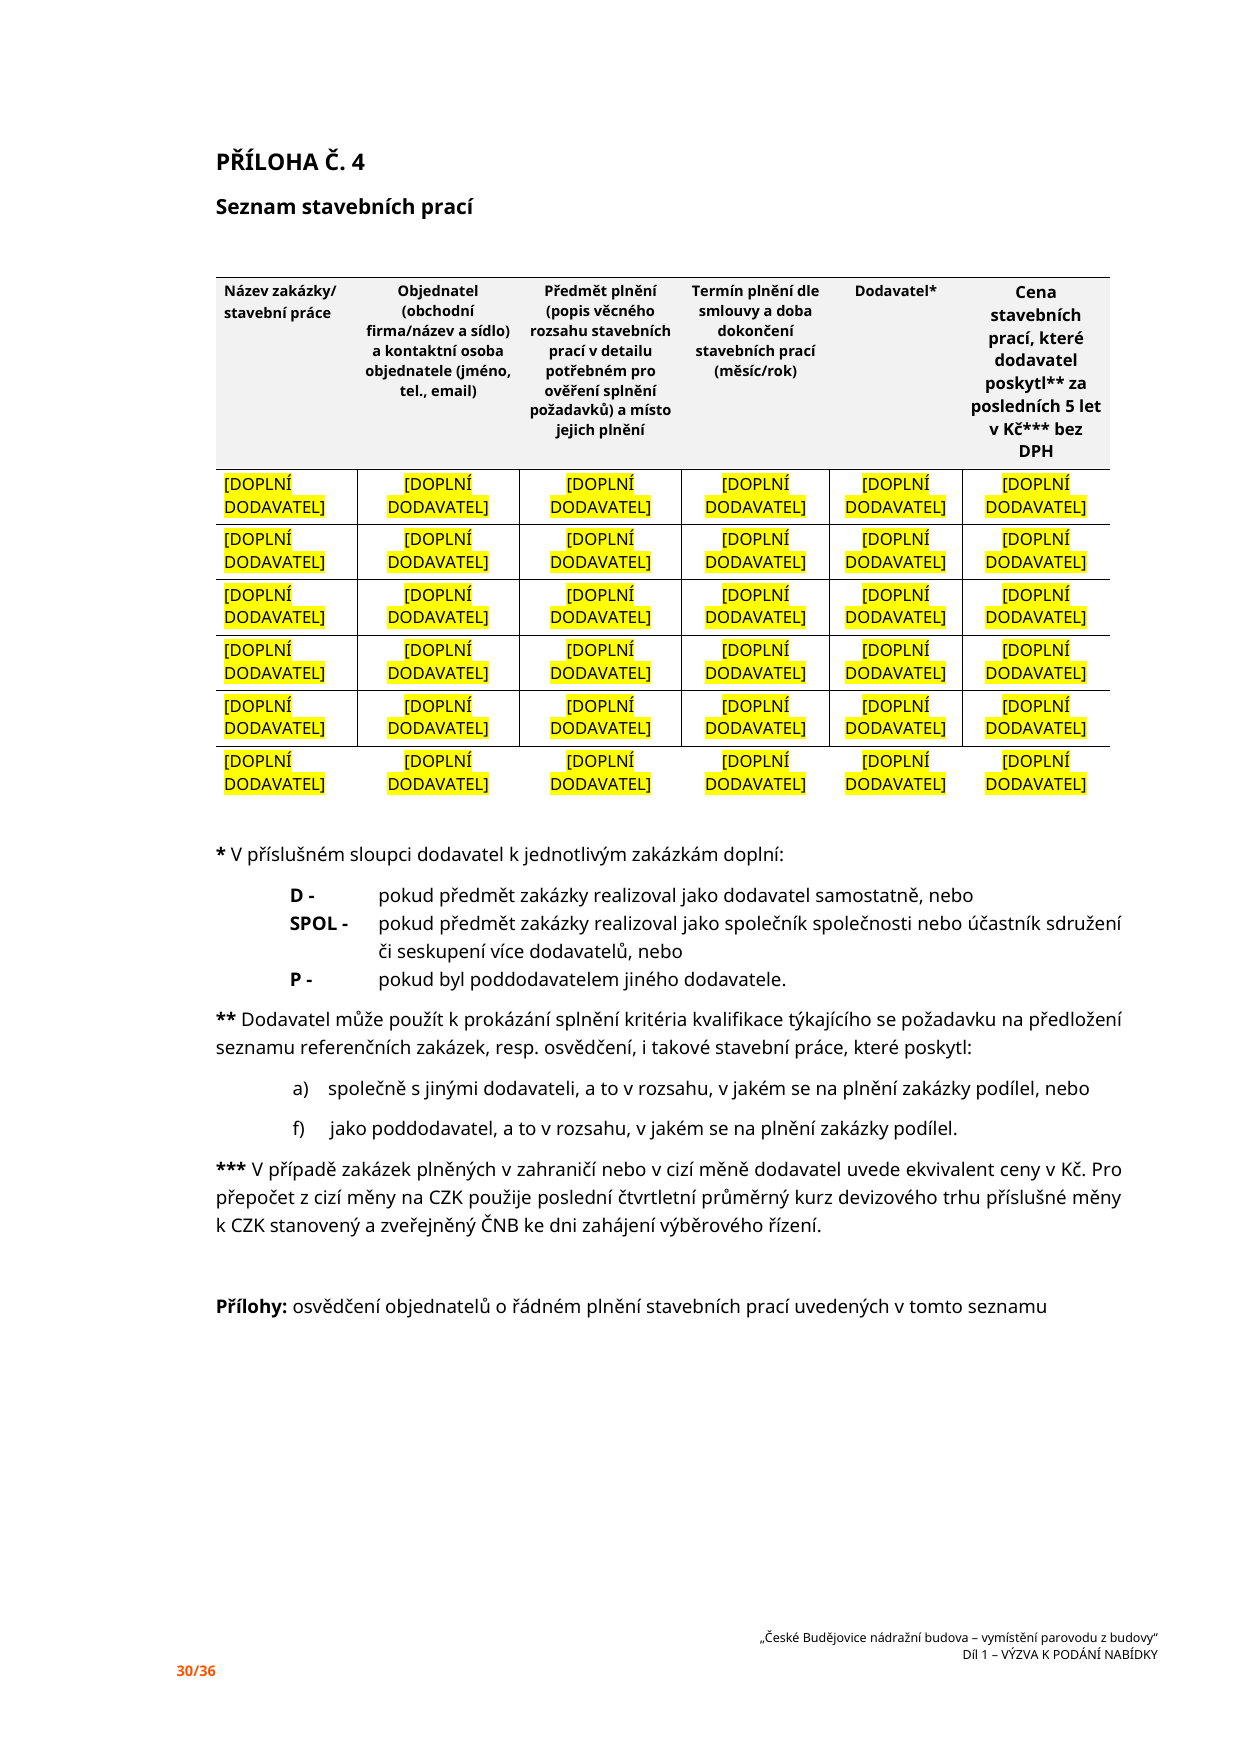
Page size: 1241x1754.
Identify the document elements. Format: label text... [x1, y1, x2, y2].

table_cell [DOPLNÍ DODAVATEL] [216, 636, 357, 690]
text D - pokud předmět zakázky realizoval jako dodavatel samostatně, nebo [289, 882, 1122, 907]
table_cell [DOPLNÍ DODAVATEL] [520, 525, 681, 579]
table_cell [DOPLNÍ DODAVATEL] [216, 525, 357, 579]
table_cell [DOPLNÍ DODAVATEL] [963, 525, 1110, 579]
table_cell [DOPLNÍ DODAVATEL] [682, 636, 829, 690]
text *** V případě zakázek plněných v zahraničí nebo v cizí měně dodavatel uvede ekvivalent ceny v Kč. Pro přepočet z cizí měny na CZK použije poslední čtvrtletní průměrný kurz devizového trhu příslušné měny k CZK stanovený a zveřejněný ČNB ke dni zahájení výběrového řízení. [216, 1156, 1122, 1238]
table_header Termín plnění dle smlouvy a doba dokončení stavebních prací (měsíc/rok) [682, 278, 829, 468]
table_cell [DOPLNÍ DODAVATEL] [358, 470, 519, 524]
table_header Dodavatel* [829, 278, 962, 468]
table_cell [DOPLNÍ DODAVATEL] [830, 470, 962, 524]
table_cell [DOPLNÍ DODAVATEL] [963, 691, 1110, 746]
table_cell [DOPLNÍ DODAVATEL] [962, 747, 1110, 801]
table_cell [DOPLNÍ DODAVATEL] [682, 747, 829, 801]
table_header Objednatel (obchodní firma/název a sídlo) a kontaktní osoba objednatele (jméno, tel., email) [357, 278, 519, 468]
table_cell [DOPLNÍ DODAVATEL] [358, 636, 519, 690]
table_cell [DOPLNÍ DODAVATEL] [216, 691, 357, 746]
table_cell [DOPLNÍ DODAVATEL] [830, 580, 962, 635]
table_cell [DOPLNÍ DODAVATEL] [358, 580, 519, 635]
table_cell [DOPLNÍ DODAVATEL] [829, 747, 962, 801]
text Přílohy: osvědčení objednatelů o řádném plnění stavebních prací uvedených v tomto seznamu [216, 1293, 1122, 1319]
text * V příslušném sloupci dodavatel k jednotlivým zakázkám doplní: [216, 841, 1122, 867]
table_cell [DOPLNÍ DODAVATEL] [520, 636, 681, 690]
list společně s jinými dodavateli, a to v rozsahu, v jakém se na plnění zakázky podílel, nebo [292, 1075, 1122, 1101]
table_cell [DOPLNÍ DODAVATEL] [682, 580, 829, 635]
table_cell [DOPLNÍ DODAVATEL] [830, 691, 962, 746]
table_cell [DOPLNÍ DODAVATEL] [963, 580, 1110, 635]
table_cell [DOPLNÍ DODAVATEL] [963, 636, 1110, 690]
text SPOL - pokud předmět zakázky realizoval jako společník společnosti nebo účastník sdružení či seskupení více dodavatelů, nebo [289, 910, 1122, 963]
table_cell [DOPLNÍ DODAVATEL] [358, 691, 519, 746]
table_header Název zakázky/ stavební práce [216, 278, 357, 468]
table_cell [DOPLNÍ DODAVATEL] [520, 691, 681, 746]
text Příloha č. 4 [216, 146, 1122, 177]
table_cell [DOPLNÍ DODAVATEL] [216, 580, 357, 635]
table_cell [DOPLNÍ DODAVATEL] [830, 525, 962, 579]
table_cell [DOPLNÍ DODAVATEL] [520, 470, 681, 524]
table_cell [DOPLNÍ DODAVATEL] [682, 525, 829, 579]
text Seznam stavebních prací [216, 192, 1122, 221]
table_cell [DOPLNÍ DODAVATEL] [682, 470, 829, 524]
table_cell [DOPLNÍ DODAVATEL] [519, 747, 682, 801]
table_cell [DOPLNÍ DODAVATEL] [520, 580, 681, 635]
table_cell [DOPLNÍ DODAVATEL] [357, 747, 519, 801]
list jako poddodavatel, a to v rozsahu, v jakém se na plnění zakázky podílel. [292, 1116, 1122, 1141]
table_cell [DOPLNÍ DODAVATEL] [216, 747, 357, 801]
table_cell [DOPLNÍ DODAVATEL] [216, 470, 357, 524]
table_cell [DOPLNÍ DODAVATEL] [682, 691, 829, 746]
table_header Předmět plnění (popis věcného rozsahu stavebních prací v detailu potřebném pro ověření splnění požadavků) a místo jejich plnění [519, 278, 682, 468]
table_cell [DOPLNÍ DODAVATEL] [963, 470, 1110, 524]
table_cell [DOPLNÍ DODAVATEL] [830, 636, 962, 690]
text P - pokud byl poddodavatelem jiného dodavatele. [289, 966, 1122, 992]
table_cell [DOPLNÍ DODAVATEL] [358, 525, 519, 579]
table_header Cena stavebních prací, které dodavatel poskytl** za posledních 5 let v Kč*** bez DPH [962, 278, 1110, 468]
text ** Dodavatel může použít k prokázání splnění kritéria kvalifikace týkajícího se požadavku na předložení seznamu referenčních zakázek, resp. osvědčení, i takové stavební práce, které poskytl: [216, 1007, 1122, 1060]
